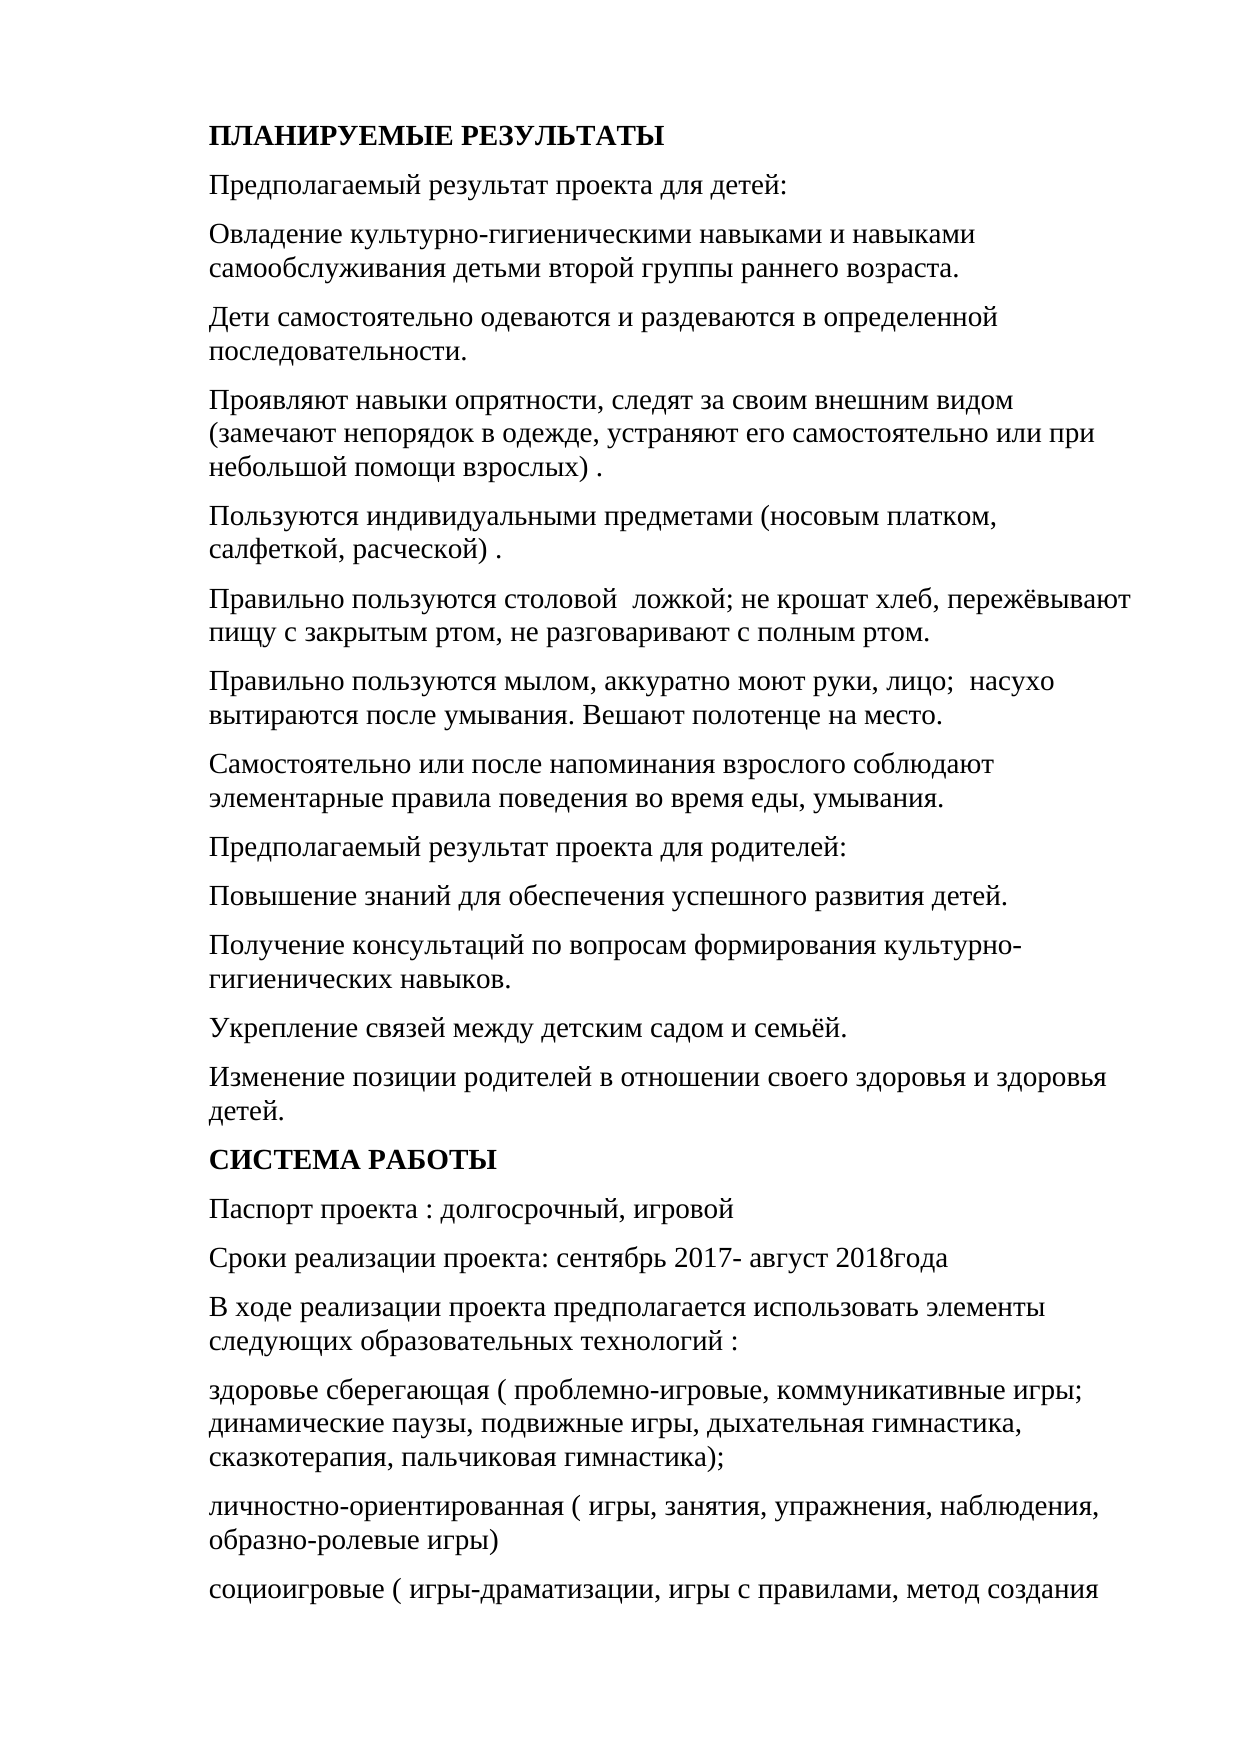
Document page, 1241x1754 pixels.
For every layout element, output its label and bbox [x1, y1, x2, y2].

table_cell [177, 118, 1151, 1604]
